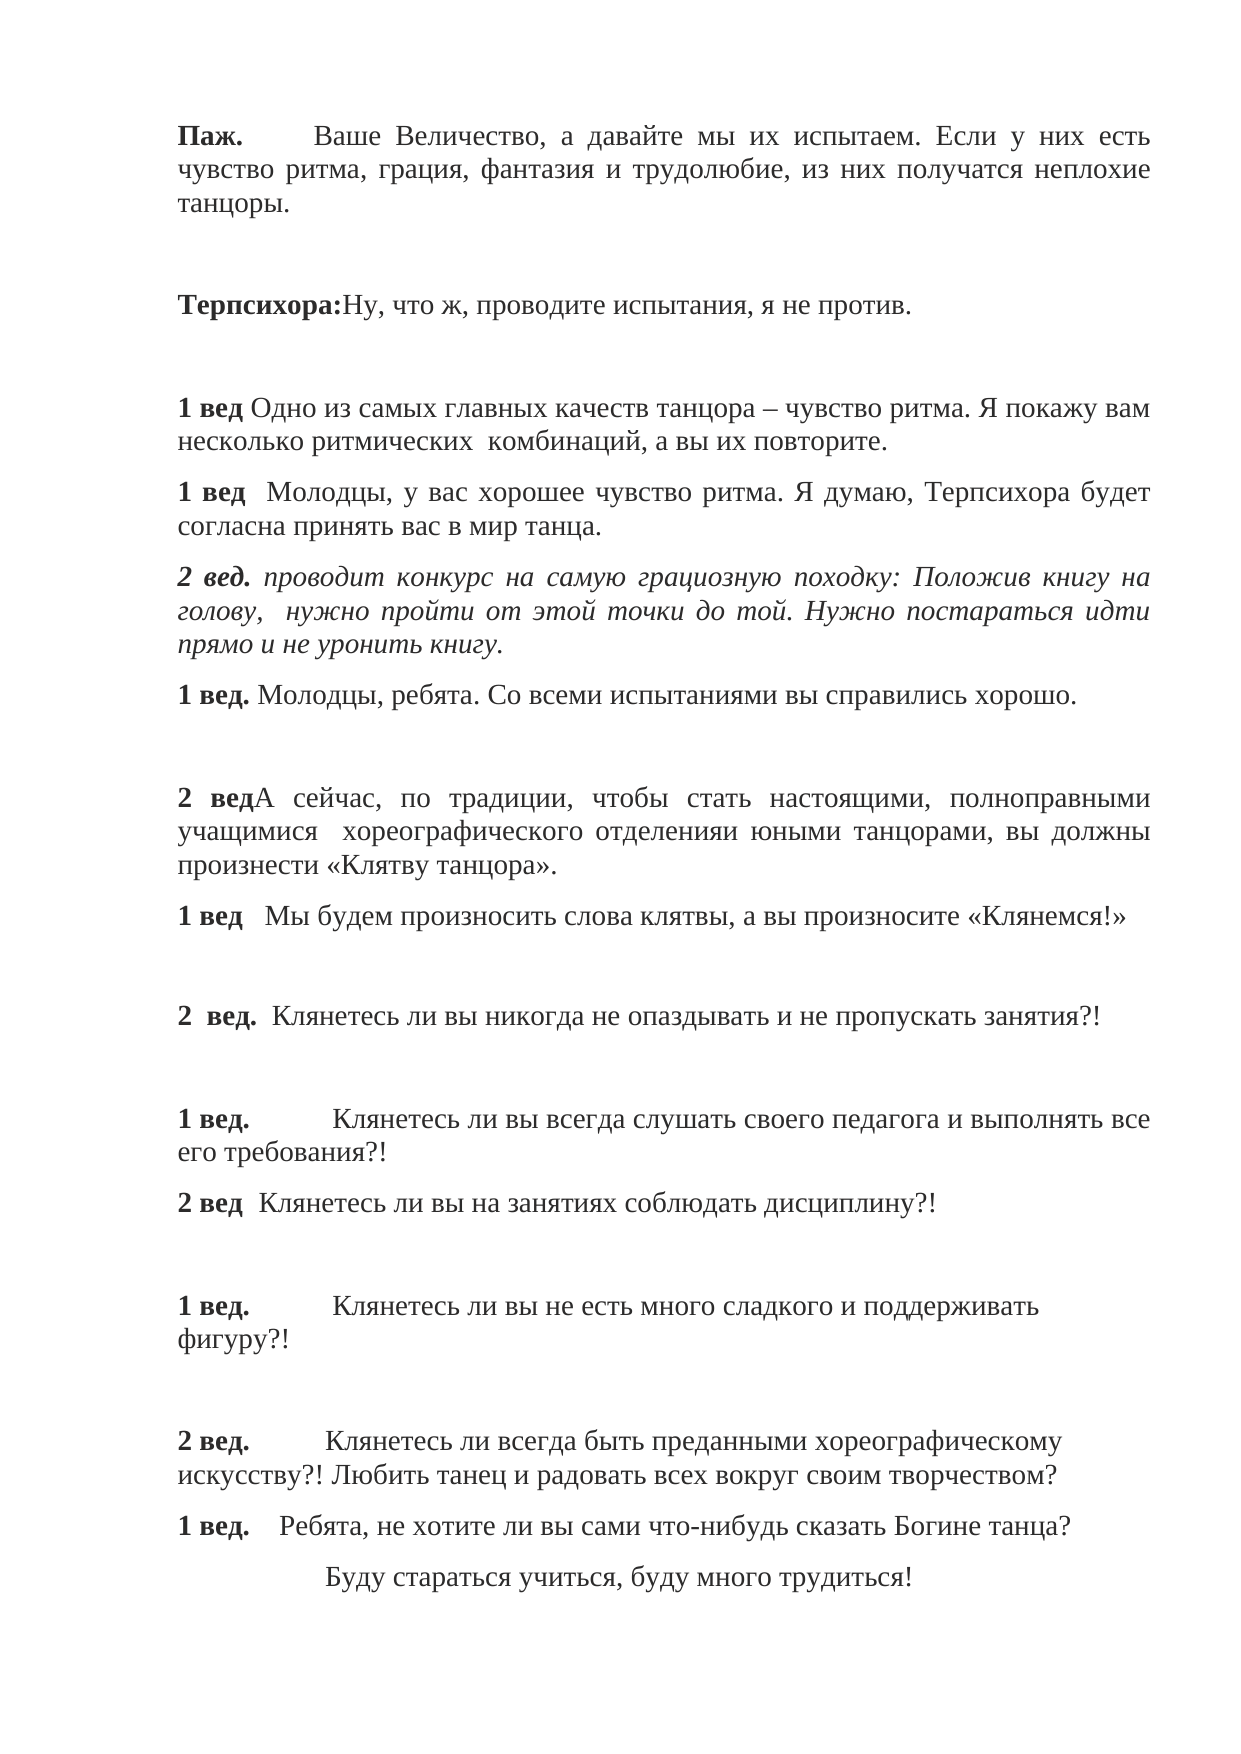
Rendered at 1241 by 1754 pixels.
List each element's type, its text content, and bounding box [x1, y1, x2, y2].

text 2 вед. Клянетесь ли вы никогда не опаздывать и не пропускать занятия?! [177, 998, 1152, 1032]
text 2 вед. Клянетесь ли всегда быть преданными хореографическому искусству?! Любить танец и радовать всех вокруг своим творчеством? [177, 1423, 1152, 1491]
text Паж. Ваше Величество, а давайте мы их испытаем. Если у них есть чувство ритма, грация, фантазия и трудолюбие, из них получатся неплохие танцоры. [177, 118, 1152, 219]
text 2 вед Клянетесь ли вы на занятиях соблюдать дисциплину?! [177, 1185, 1152, 1219]
text Буду стараться учиться, буду много трудиться! [325, 1559, 1152, 1593]
text 1 вед Мы будем произносить слова клятвы, а вы произносите «Клянемся!» [177, 898, 1152, 931]
text 2 ведА сейчас, по традиции, чтобы стать настоящими, полноправными учащимися хореографического отделенияи юными танцорами, вы должны произнести «Клятву танцора». [177, 780, 1152, 880]
text 1 вед. Ребята, не хотите ли вы сами что-нибудь сказать Богине танца? [177, 1508, 1152, 1542]
text 1 вед Одно из самых главных качеств танцора – чувство ритма. Я покажу вам несколько ритмических комбинаций, а вы их повторите. [177, 390, 1152, 457]
text 1 вед. Клянетесь ли вы всегда слушать своего педагога и выполнять все его требования?! [177, 1101, 1152, 1168]
text 1 вед. Молодцы, ребята. Со всеми испытаниями вы справились хорошо. [177, 677, 1152, 711]
text Терпсихора:Ну, что ж, проводите испытания, я не против. [177, 287, 1152, 321]
text 1 вед. Клянетесь ли вы не есть много сладкого и поддерживать фигуру?! [177, 1288, 1152, 1355]
text 2 вед. проводит конкурс на самую грациозную походку: Положив книгу на голову, нужно пройти от этой точки до той. Нужно постараться идти прямо и не уронить книгу. [177, 559, 1152, 660]
text 1 вед Молодцы, у вас хорошее чувство ритма. Я думаю, Терпсихора будет согласна принять вас в мир танца. [177, 474, 1152, 542]
